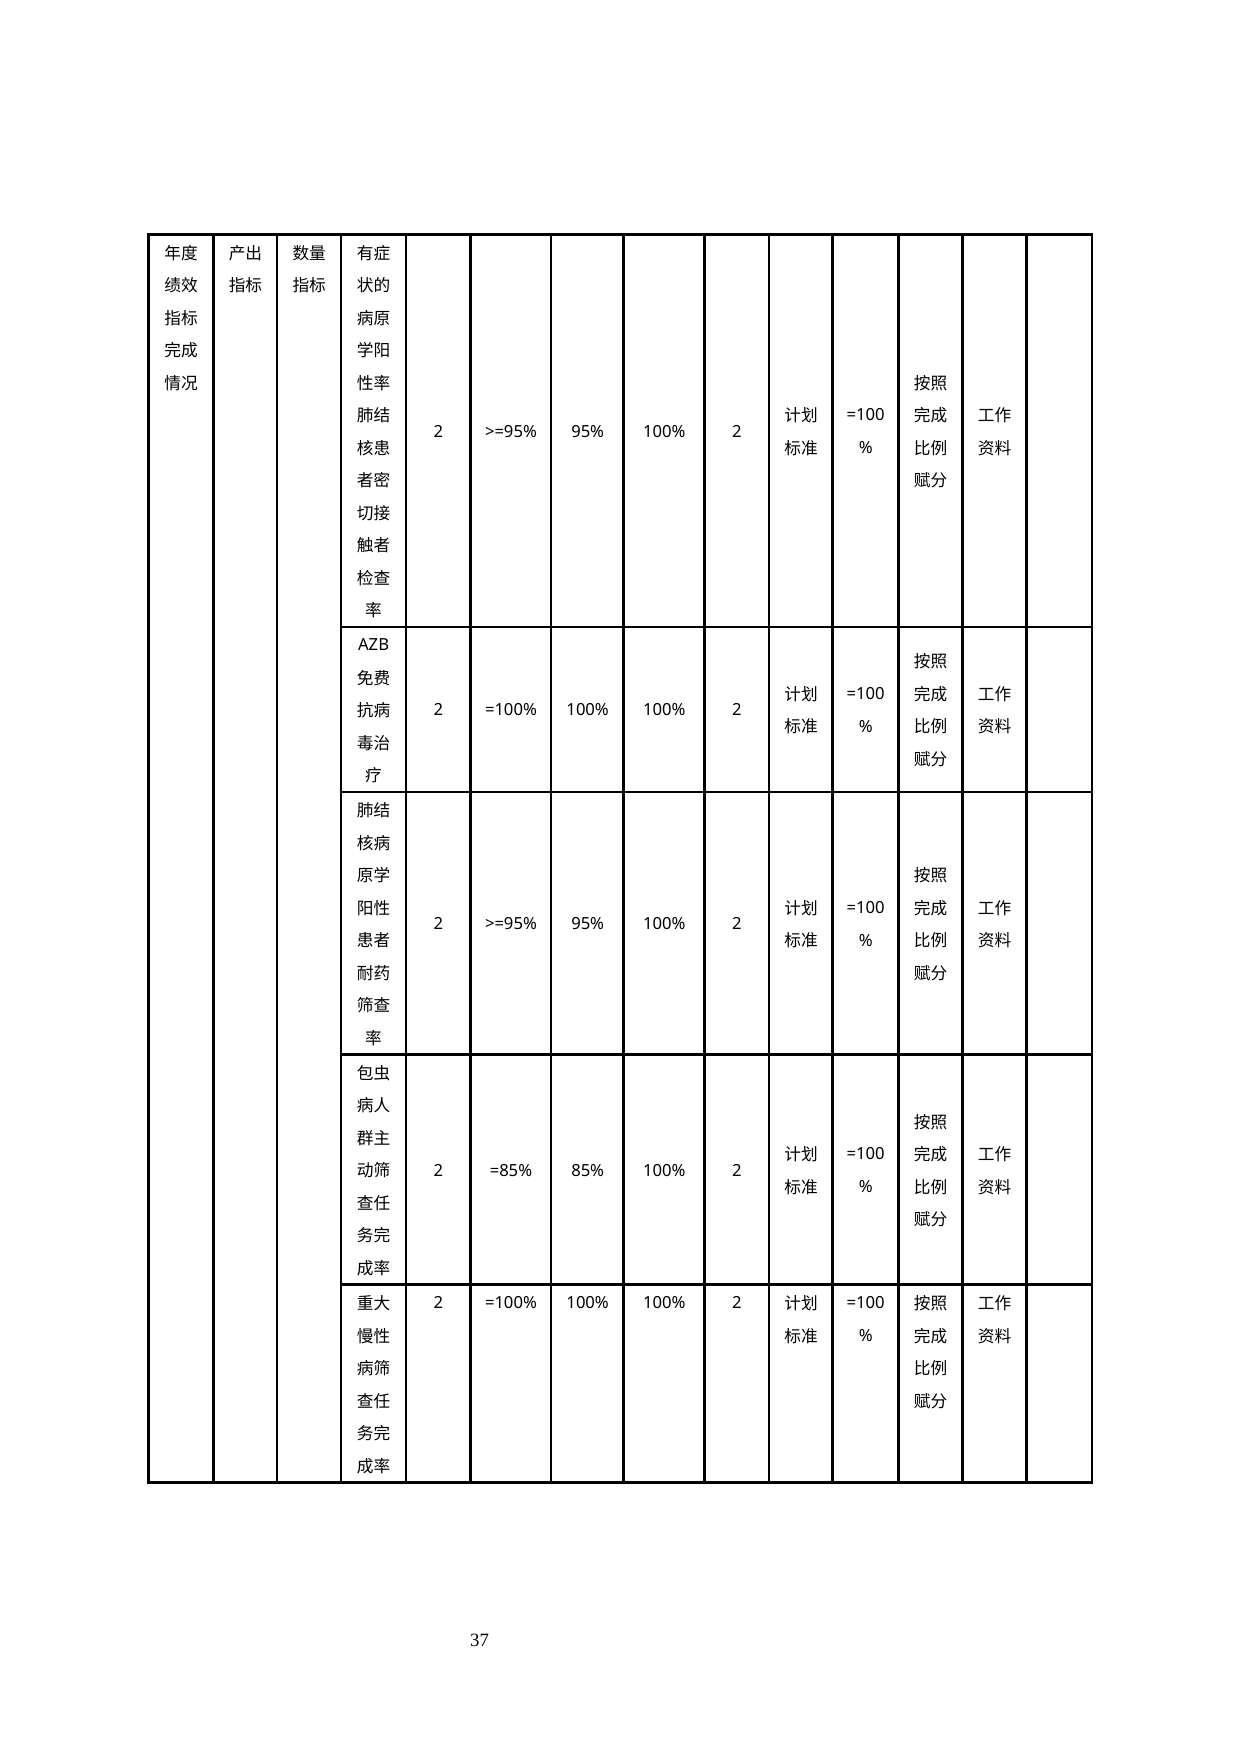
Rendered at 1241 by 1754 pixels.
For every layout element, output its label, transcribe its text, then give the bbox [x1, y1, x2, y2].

table_cell [1028, 793, 1091, 1053]
table_cell 按照完成比例赋分 [900, 236, 961, 626]
table_cell 产出指标 [215, 236, 276, 1481]
table_cell 2 [706, 1056, 768, 1283]
table_cell >=95% [472, 236, 550, 626]
table_cell 包虫病人群主动筛查任务完成率 [342, 1056, 405, 1283]
table_cell 2 [407, 1286, 469, 1481]
table_cell 95% [552, 236, 622, 626]
table_cell =100% [472, 628, 550, 791]
table_cell 工作资料 [964, 1286, 1025, 1481]
table_cell =100% [834, 1056, 897, 1283]
table_cell [1028, 236, 1091, 626]
table_cell =85% [472, 1056, 550, 1283]
table_cell 100% [552, 1286, 622, 1481]
table_cell 85% [552, 1056, 622, 1283]
table_cell [1028, 1286, 1091, 1481]
table_cell 工作资料 [964, 628, 1025, 791]
table_cell 100% [625, 1286, 703, 1481]
table_cell =100% [834, 793, 897, 1053]
table_cell 肺结核病原学阳性患者耐药筛查率 [342, 793, 405, 1053]
table_cell 100% [625, 236, 703, 626]
table_cell 100% [625, 793, 703, 1053]
table_cell 计划标准 [770, 628, 831, 791]
table_cell [1028, 1056, 1091, 1283]
table_cell 95% [552, 793, 622, 1053]
table_cell [1028, 628, 1091, 791]
table_cell 有症状的病原学阳性率肺结核患者密切接触者检查率 [342, 236, 405, 626]
table_cell =100% [472, 1286, 550, 1481]
table_cell 按照完成比例赋分 [900, 1056, 961, 1283]
table_cell 2 [706, 1286, 768, 1481]
table_cell 100% [625, 1056, 703, 1283]
table_cell =100% [834, 1286, 897, 1481]
table_cell 2 [407, 793, 469, 1053]
table_cell 计划标准 [770, 1056, 831, 1283]
table_cell 2 [706, 236, 768, 626]
table_cell 2 [407, 1056, 469, 1283]
table_cell 100% [625, 628, 703, 791]
table_cell 工作资料 [964, 1056, 1025, 1283]
table_cell >=95% [472, 793, 550, 1053]
table_cell 计划标准 [770, 793, 831, 1053]
table_cell =100% [834, 236, 897, 626]
table_cell 工作资料 [964, 236, 1025, 626]
table_cell 2 [407, 628, 469, 791]
table_cell 按照完成比例赋分 [900, 1286, 961, 1481]
table_cell 年度绩效指标完成情况 [150, 236, 212, 1481]
table_cell 2 [706, 793, 768, 1053]
table_cell 2 [706, 628, 768, 791]
table_cell 100% [552, 628, 622, 791]
table_cell AZB免费抗病毒治疗 [342, 628, 405, 791]
table_cell 按照完成比例赋分 [900, 628, 961, 791]
table_cell 数量指标 [278, 236, 340, 1481]
table_cell 2 [407, 236, 469, 626]
table_cell 计划标准 [770, 1286, 831, 1481]
table_cell 重大慢性病筛查任务完成率 [342, 1286, 405, 1481]
table_cell 计划标准 [770, 236, 831, 626]
table_cell 按照完成比例赋分 [900, 793, 961, 1053]
table_cell =100% [834, 628, 897, 791]
table_cell 工作资料 [964, 793, 1025, 1053]
